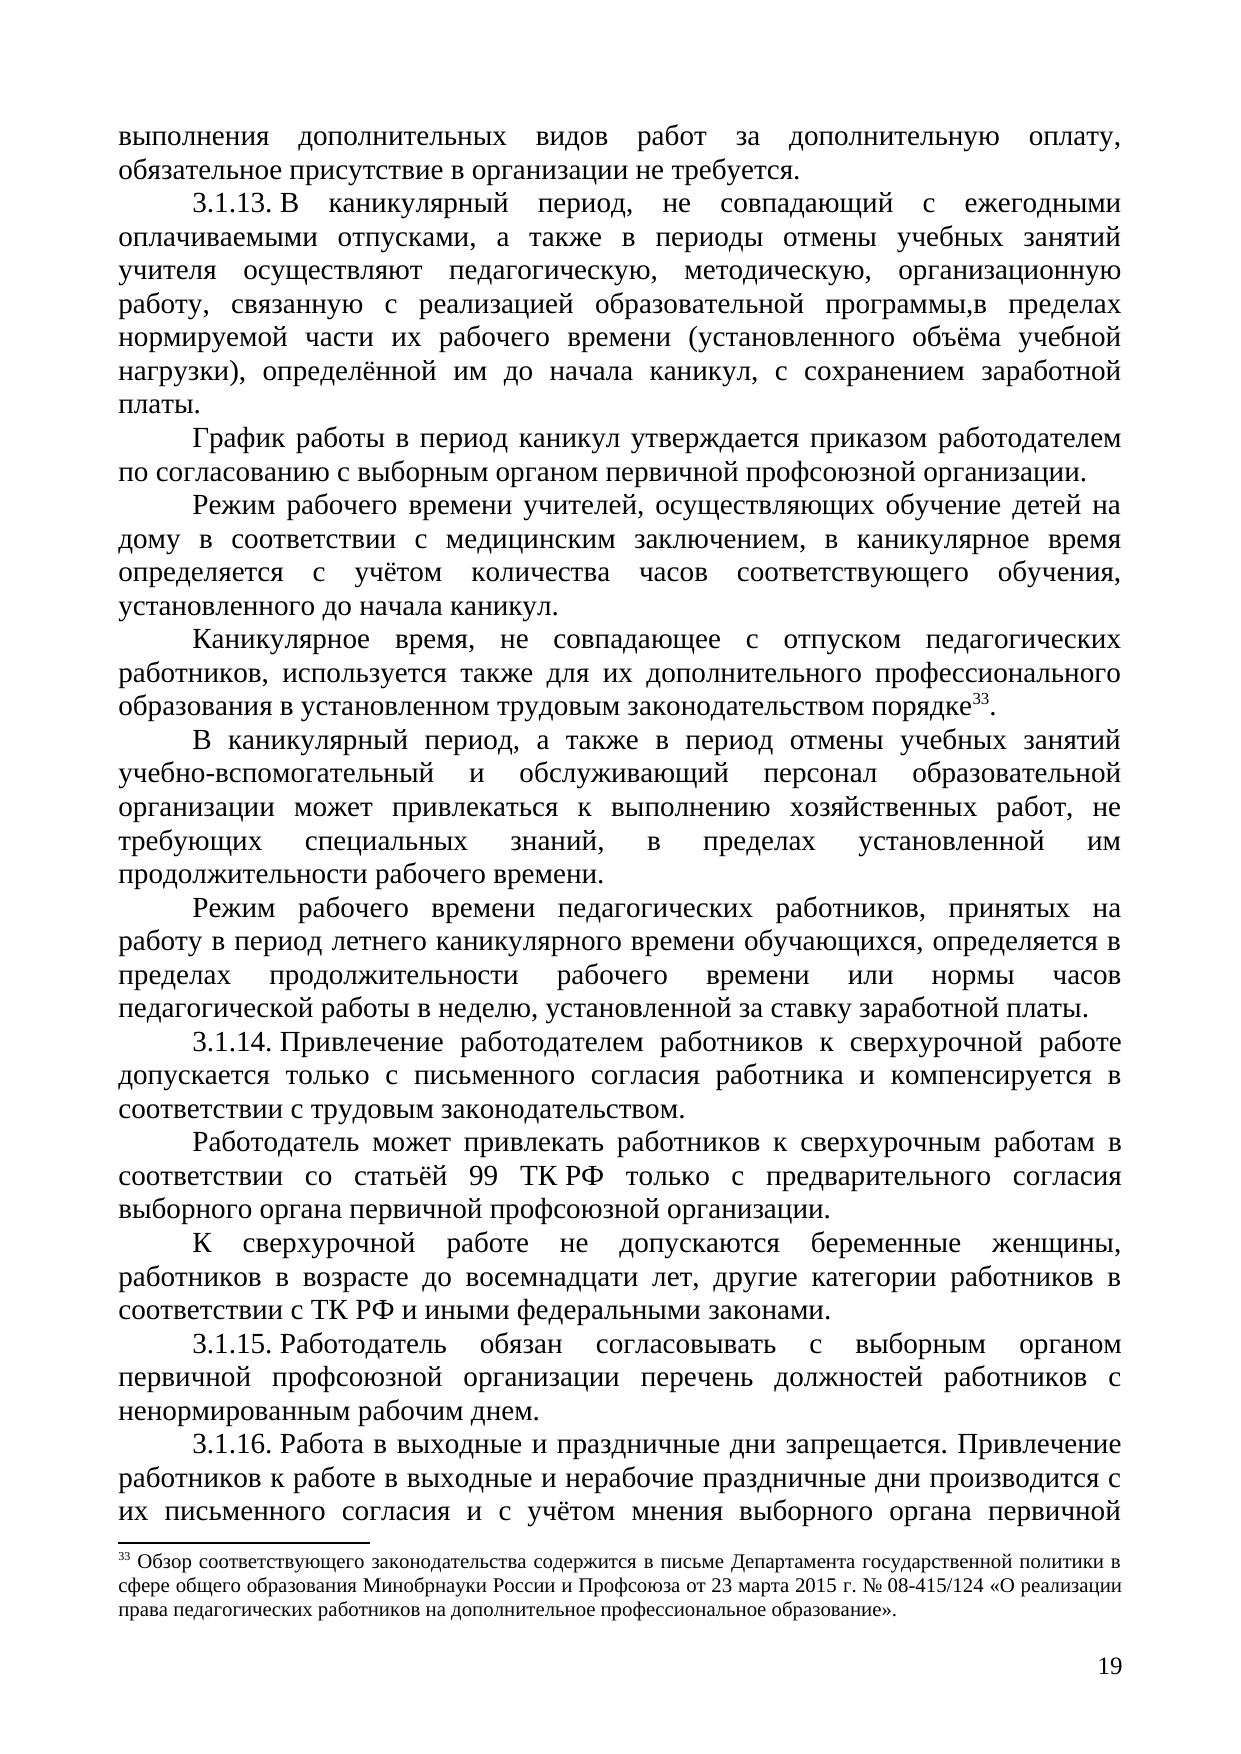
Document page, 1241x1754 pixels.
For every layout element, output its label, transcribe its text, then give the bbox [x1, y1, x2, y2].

text Режим рабочего времени педагогических работников, принятых на работу в период летнего каникулярного времени обучающихся, определяется в пределах продолжительности рабочего времени или нормы часов педагогической работы в неделю, установленной за ставку заработной платы. [118, 890, 1122, 1024]
text График работы в период каникул утверждается приказом работодателем по согласованию с выборным органом первичной профсоюзной организации. [118, 420, 1122, 487]
text Режим рабочего времени учителей, осуществляющих обучение детей на дому в соответствии с медицинским заключением, в каникулярное время определяется с учётом количества часов соответствующего обучения, установленного до начала каникул. [118, 487, 1122, 621]
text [118, 1426, 1122, 1527]
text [118, 118, 1122, 185]
text Каникулярное время, не совпадающее с отпуском педагогических работников, используется также для их дополнительного профессионального образования в установленном трудовым законодательством порядке. [118, 621, 1122, 722]
text 3.1.14. Привлечение работодателем работников к сверхурочной работе допускается только с письменного согласия работника и компенсируется в соответствии с трудовым законодательством. [118, 1024, 1122, 1124]
text 3.1.15. Работодатель обязан согласовывать с выборным органом первичной профсоюзной организации перечень должностей работников с ненормированным рабочим днем. [118, 1326, 1122, 1426]
text Работодатель может привлекать работников к сверхурочным работам в соответствии со статьёй 99 ТК РФ только с предварительного согласия выборного органа первичной профсоюзной организации. [118, 1124, 1122, 1225]
text К сверхурочной работе не допускаются беременные женщины, работников в возрасте до восемнадцати лет, другие категории работников в соответствии с ТК РФ и иными федеральными законами. [118, 1225, 1122, 1326]
text 3.1.13. В каникулярный период, не совпадающий с ежегодными оплачиваемыми отпусками, а также в периоды отмены учебных занятий учителя осуществляют педагогическую, методическую, организационную работу, связанную с реализацией образовательной программы,в пределах нормируемой части их рабочего времени (установленного объёма учебной нагрузки), определённой им до начала каникул, с сохранением заработной платы. [118, 185, 1122, 420]
text В каникулярный период, а также в период отмены учебных занятий учебно-вспомогательный и обслуживающий персонал образовательной организации может привлекаться к выполнению хозяйственных работ, не требующих специальных знаний, в пределах установленной им продолжительности рабочего времени. [118, 722, 1122, 890]
